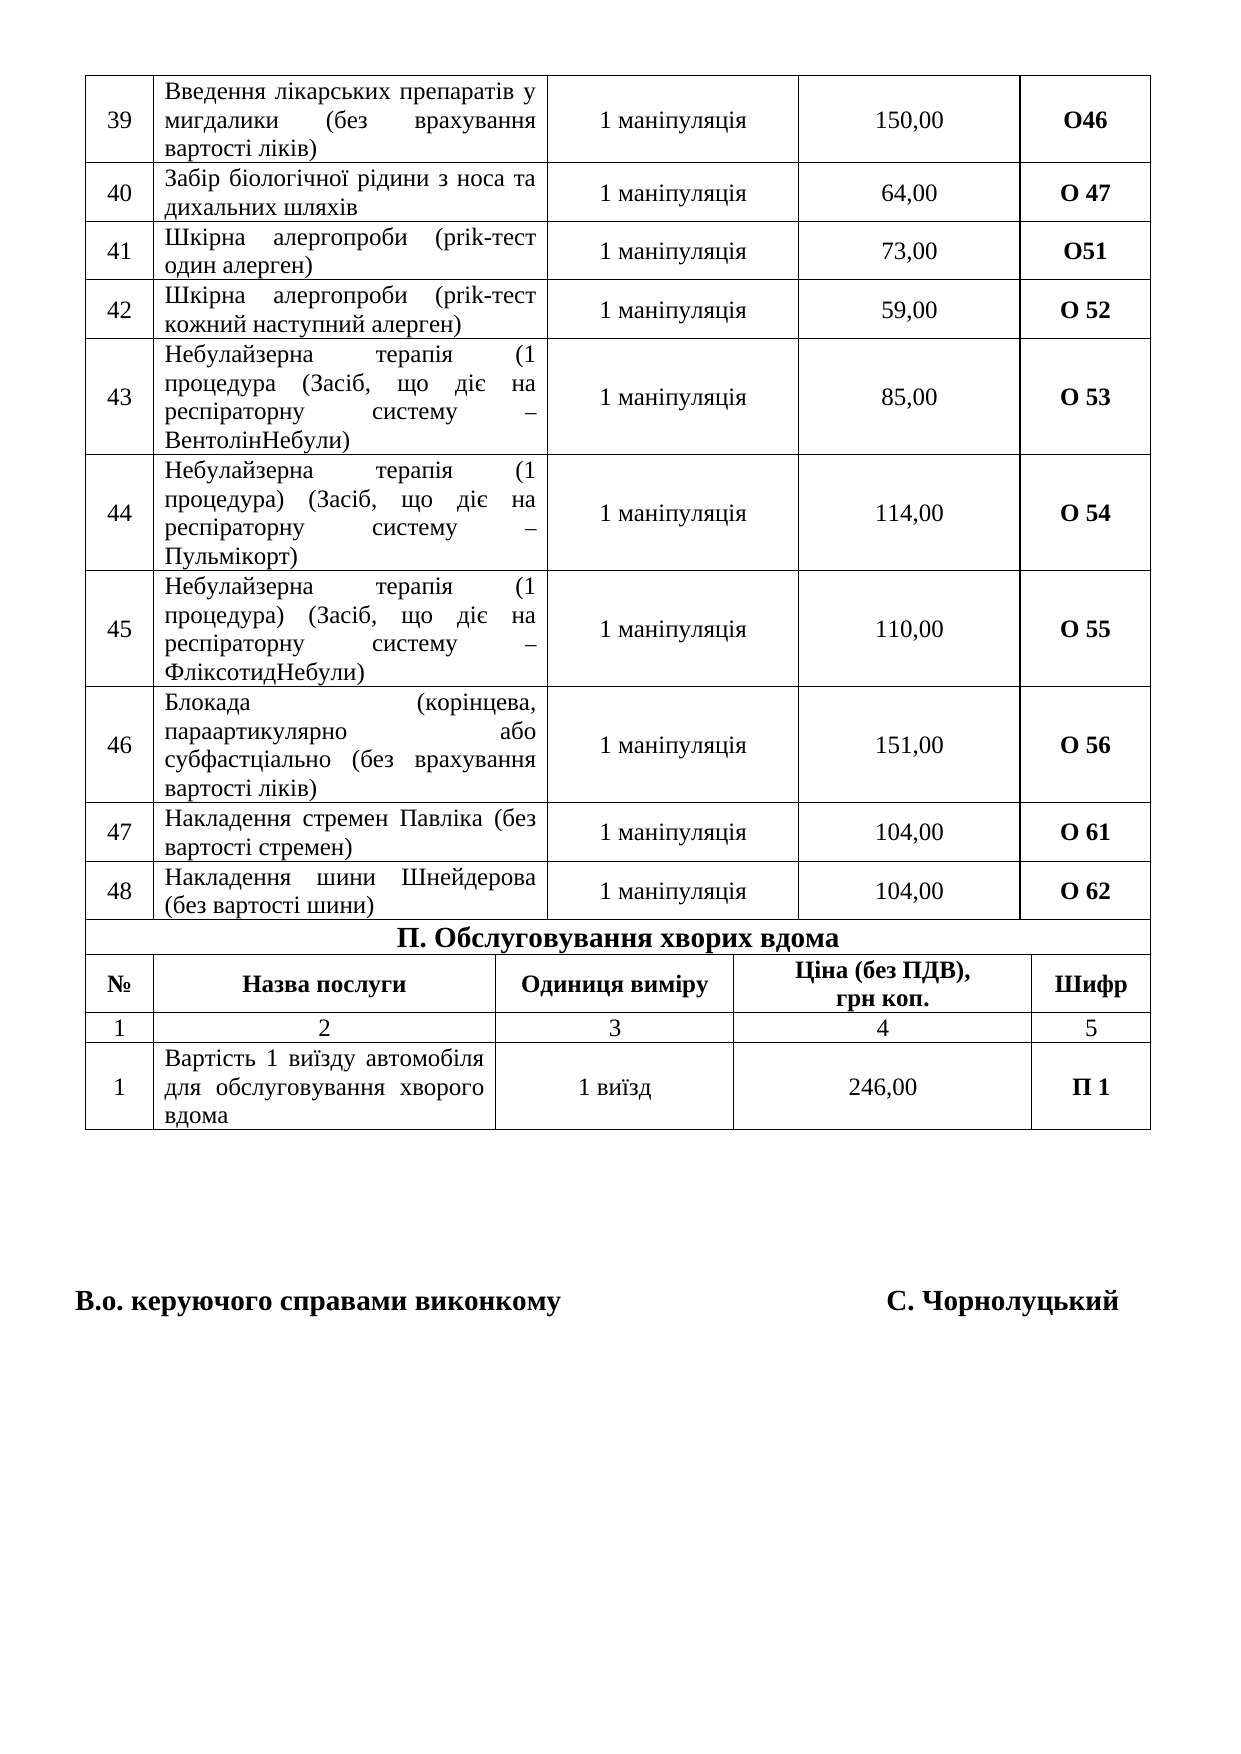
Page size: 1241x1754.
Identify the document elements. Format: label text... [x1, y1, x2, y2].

table_cell 1 маніпуляція [548, 803, 798, 861]
table_cell Блокада (корінцева, параартикулярно або субфастціально (без врахування вартості ліків) [154, 687, 547, 802]
table_cell 104,00 [799, 803, 1019, 861]
table_cell 1 маніпуляція [548, 76, 798, 162]
table_cell 104,00 [799, 862, 1019, 919]
table_cell О46 [1021, 76, 1150, 162]
table_cell 1 маніпуляція [548, 455, 798, 570]
text В.о. керуючого справами виконкому С. Чорнолуцький [75, 1283, 1165, 1316]
table_cell 2 [154, 1013, 495, 1042]
table_cell 39 [86, 76, 153, 162]
table_cell 1 маніпуляція [548, 571, 798, 686]
table_cell 48 [86, 862, 153, 919]
table_cell 110,00 [799, 571, 1019, 686]
table_cell Шкірна алергопроби (prik-тест кожний наступний алерген) [154, 280, 547, 338]
table_cell 45 [86, 571, 153, 686]
table_cell 1 маніпуляція [548, 222, 798, 279]
table_cell Назва послуги [154, 955, 495, 1012]
table_cell Ціна (без ПДВ), грн коп. [734, 955, 1031, 1012]
table_cell 59,00 [799, 280, 1019, 338]
table_cell Накладення шини Шнейдерова (без вартості шини) [154, 862, 547, 919]
table_cell 114,00 [799, 455, 1019, 570]
table_cell 85,00 [799, 339, 1019, 454]
table_cell Забір біологічної рідини з носа та дихальних шляхів [154, 163, 547, 221]
table_cell Небулайзерна терапія (1 процедура (Засіб, що діє на респіраторну систему –ВентолінНебули) [154, 339, 547, 454]
table_cell Одиниця виміру [496, 955, 733, 1012]
table_cell Небулайзерна терапія (1 процедура) (Засіб, що діє на респіраторну систему –ФліксотидНебули) [154, 571, 547, 686]
table_cell 1 виїзд [496, 1043, 733, 1129]
table_cell Введення лікарських препаратів у мигдалики (без врахування вартості ліків) [154, 76, 547, 162]
table_cell 42 [86, 280, 153, 338]
table_cell О 55 [1021, 571, 1150, 686]
table_cell 43 [86, 339, 153, 454]
table_cell 151,00 [799, 687, 1019, 802]
table_cell О 47 [1021, 163, 1150, 221]
table_cell 40 [86, 163, 153, 221]
table_cell 1 [86, 1013, 153, 1042]
table_cell 41 [86, 222, 153, 279]
table_cell О 53 [1021, 339, 1150, 454]
table_cell 73,00 [799, 222, 1019, 279]
table_cell 44 [86, 455, 153, 570]
table_cell 47 [86, 803, 153, 861]
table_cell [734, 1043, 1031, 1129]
table_cell 4 [734, 1013, 1031, 1042]
table_cell Накладення стремен Павліка (без вартості стремен) [154, 803, 547, 861]
table_cell Вартість 1 виїзду автомобіля для обслуговування хворого вдома [154, 1043, 495, 1129]
table_cell 1 маніпуляція [548, 339, 798, 454]
table_cell 150,00 [799, 76, 1019, 162]
table_cell № [86, 955, 153, 1012]
table_cell 3 [496, 1013, 733, 1042]
table_cell Небулайзерна терапія (1 процедура) (Засіб, що діє на респіраторну систему –Пульмікорт) [154, 455, 547, 570]
table_cell О 62 [1021, 862, 1150, 919]
table_cell О 56 [1021, 687, 1150, 802]
table_cell 64,00 [799, 163, 1019, 221]
table_cell О 61 [1021, 803, 1150, 861]
table_cell О 54 [1021, 455, 1150, 570]
table_cell 1 [86, 1043, 153, 1129]
table_cell 46 [86, 687, 153, 802]
table_cell 1 маніпуляція [548, 687, 798, 802]
table_cell 1 маніпуляція [548, 163, 798, 221]
table_cell 5 [1032, 1013, 1150, 1042]
table_cell Шкірна алергопроби (prik-тест один алерген) [154, 222, 547, 279]
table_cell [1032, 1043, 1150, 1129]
table_cell О 52 [1021, 280, 1150, 338]
table_cell 1 маніпуляція [548, 280, 798, 338]
table_cell Шифр [1032, 955, 1150, 1012]
table_cell П. Обслуговування хворих вдома [86, 920, 1150, 954]
table_cell 1 маніпуляція [548, 862, 798, 919]
table_cell О51 [1021, 222, 1150, 279]
